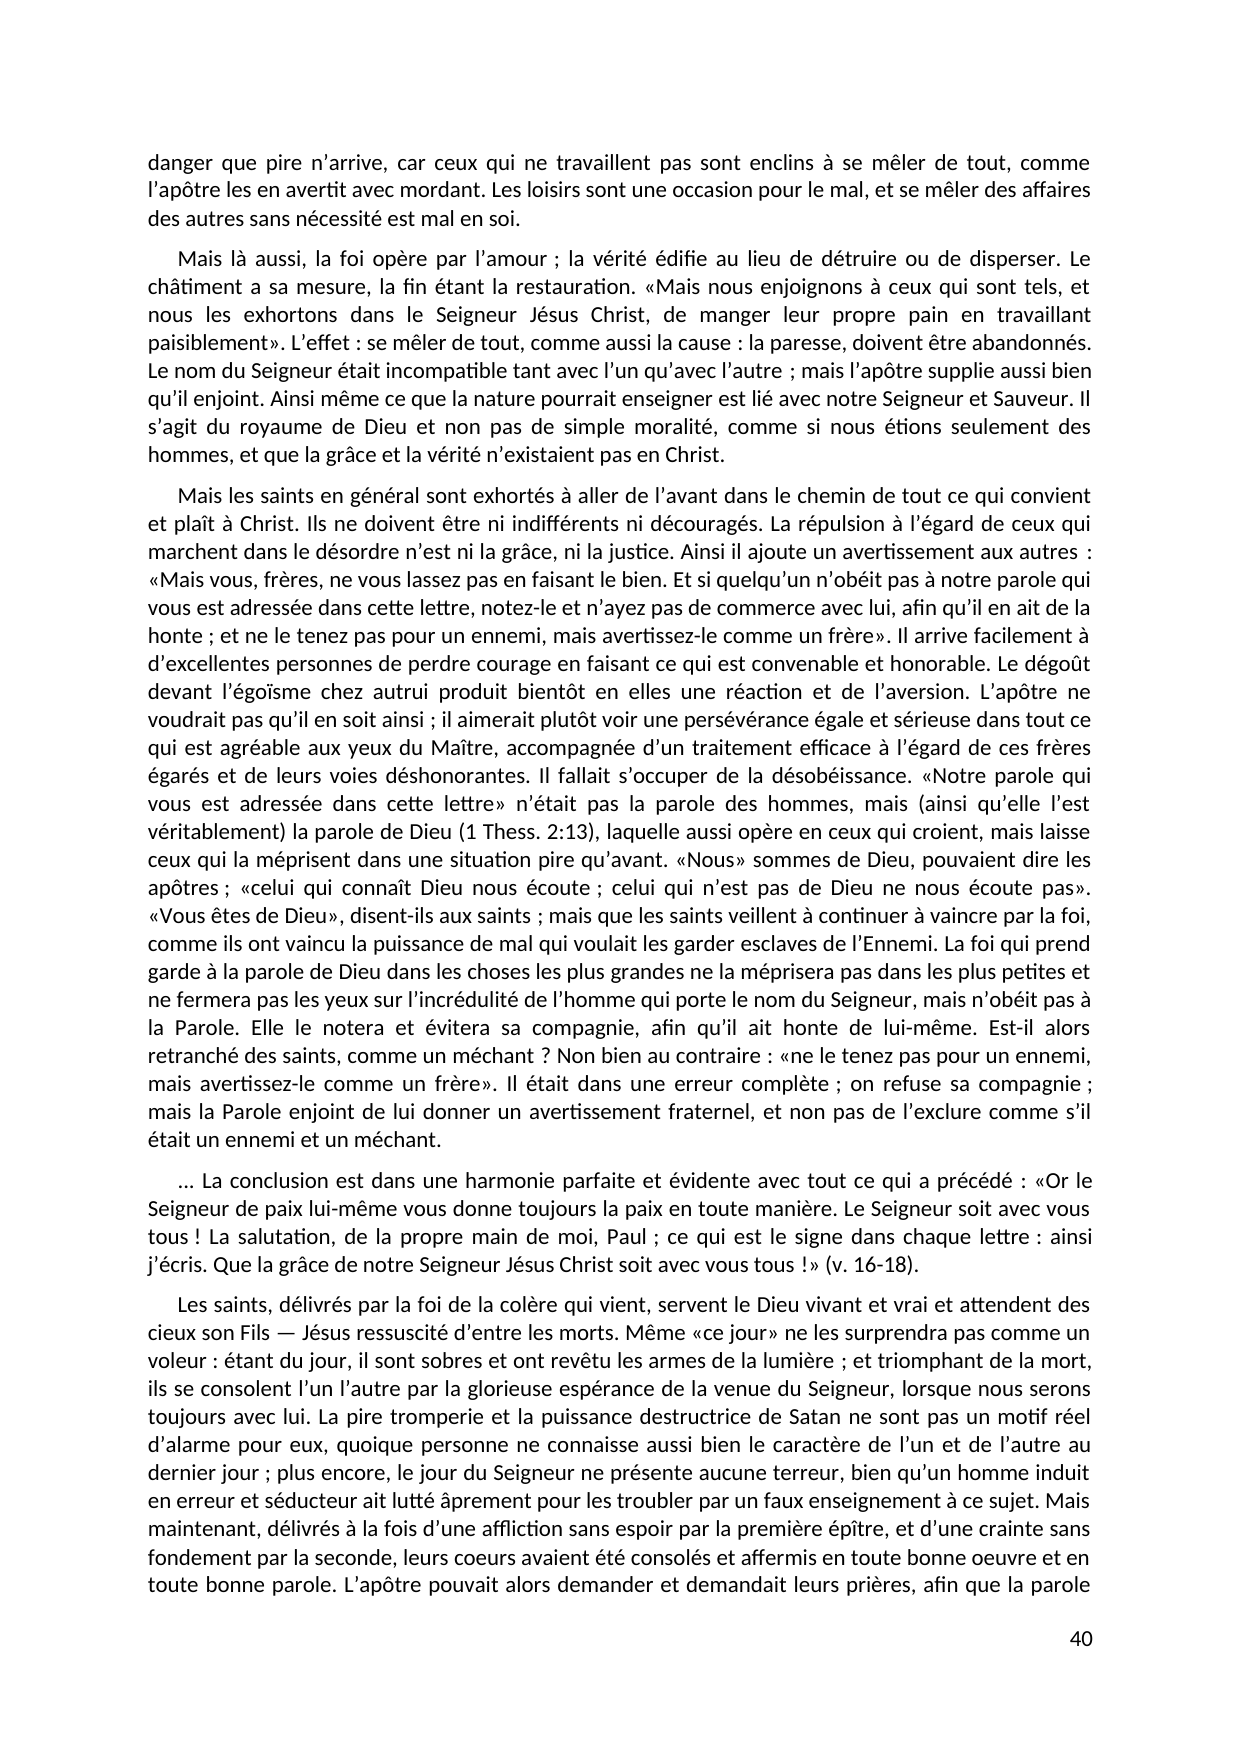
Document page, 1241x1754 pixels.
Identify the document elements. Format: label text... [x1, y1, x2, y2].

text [148, 148, 1093, 232]
text Mais là aussi, la foi opère par l’amour ; la vérité édifie au lieu de détruire ou de disperser. Le châtiment a sa mesure, la fin étant la restauration. «Mais nous enjoignons à ceux qui sont tels, et nous les exhortons dans le Seigneur Jésus Christ, de manger leur propre pain en travaillant paisiblement». L’effet : se mêler de tout, comme aussi la cause : la paresse, doivent être abandonnés. Le nom du Seigneur était incompatible tant avec l’un qu’avec l’autre ; mais l’apôtre supplie aussi bien qu’il enjoint. Ainsi même ce que la nature pourrait enseigner est lié avec notre Seigneur et Sauveur. Il s’agit du royaume de Dieu et non pas de simple moralité, comme si nous étions seulement des hommes, et que la grâce et la vérité n’existaient pas en Christ. [148, 244, 1093, 468]
text ... La conclusion est dans une harmonie parfaite et évidente avec tout ce qui a précédé : «Or le Seigneur de paix lui-même vous donne toujours la paix en toute manière. Le Seigneur soit avec vous tous ! La salutation, de la propre main de moi, Paul ; ce qui est le signe dans chaque lettre : ainsi j’écris. Que la grâce de notre Seigneur Jésus Christ soit avec vous tous !» (v. 16-18). [148, 1166, 1093, 1278]
text Mais les saints en général sont exhortés à aller de l’avant dans le chemin de tout ce qui convient et plaît à Christ. Ils ne doivent être ni indifférents ni découragés. La répulsion à l’égard de ceux qui marchent dans le désordre n’est ni la grâce, ni la justice. Ainsi il ajoute un avertissement aux autres : «Mais vous, frères, ne vous lassez pas en faisant le bien. Et si quelqu’un n’obéit pas à notre parole qui vous est adressée dans cette lettre, notez-le et n’ayez pas de commerce avec lui, afin qu’il en ait de la honte ; et ne le tenez pas pour un ennemi, mais avertissez-le comme un frère». Il arrive facilement à d’excellentes personnes de perdre courage en faisant ce qui est convenable et honorable. Le dégoût devant l’égoïsme chez autrui produit bientôt en elles une réaction et de l’aversion. L’apôtre ne voudrait pas qu’il en soit ainsi ; il aimerait plutôt voir une persévérance égale et sérieuse dans tout ce qui est agréable aux yeux du Maître, accompagnée d’un traitement efficace à l’égard de ces frères égarés et de leurs voies déshonorantes. Il fallait s’occuper de la désobéissance. «Notre parole qui vous est adressée dans cette lettre» n’était pas la parole des hommes, mais (ainsi qu’elle l’est véritablement) la parole de Dieu (1 Thess. 2:13), laquelle aussi opère en ceux qui croient, mais laisse ceux qui la méprisent dans une situation pire qu’avant. «Nous» sommes de Dieu, pouvaient dire les apôtres ; «celui qui connaît Dieu nous écoute ; celui qui n’est pas de Dieu ne nous écoute pas». «Vous êtes de Dieu», disent-ils aux saints ; mais que les saints veillent à continuer à vaincre par la foi, comme ils ont vaincu la puissance de mal qui voulait les garder esclaves de l’Ennemi. La foi qui prend garde à la parole de Dieu dans les choses les plus grandes ne la méprisera pas dans les plus petites et ne fermera pas les yeux sur l’incrédulité de l’homme qui porte le nom du Seigneur, mais n’obéit pas à la Parole. Elle le notera et évitera sa compagnie, afin qu’il ait honte de lui-même. Est-il alors retranché des saints, comme un méchant ? Non bien au contraire : «ne le tenez pas pour un ennemi, mais avertissez-le comme un frère». Il était dans une erreur complète ; on refuse sa compagnie ; mais la Parole enjoint de lui donner un avertissement fraternel, et non pas de l’exclure comme s’il était un ennemi et un méchant. [148, 481, 1093, 1153]
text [148, 1290, 1093, 1599]
